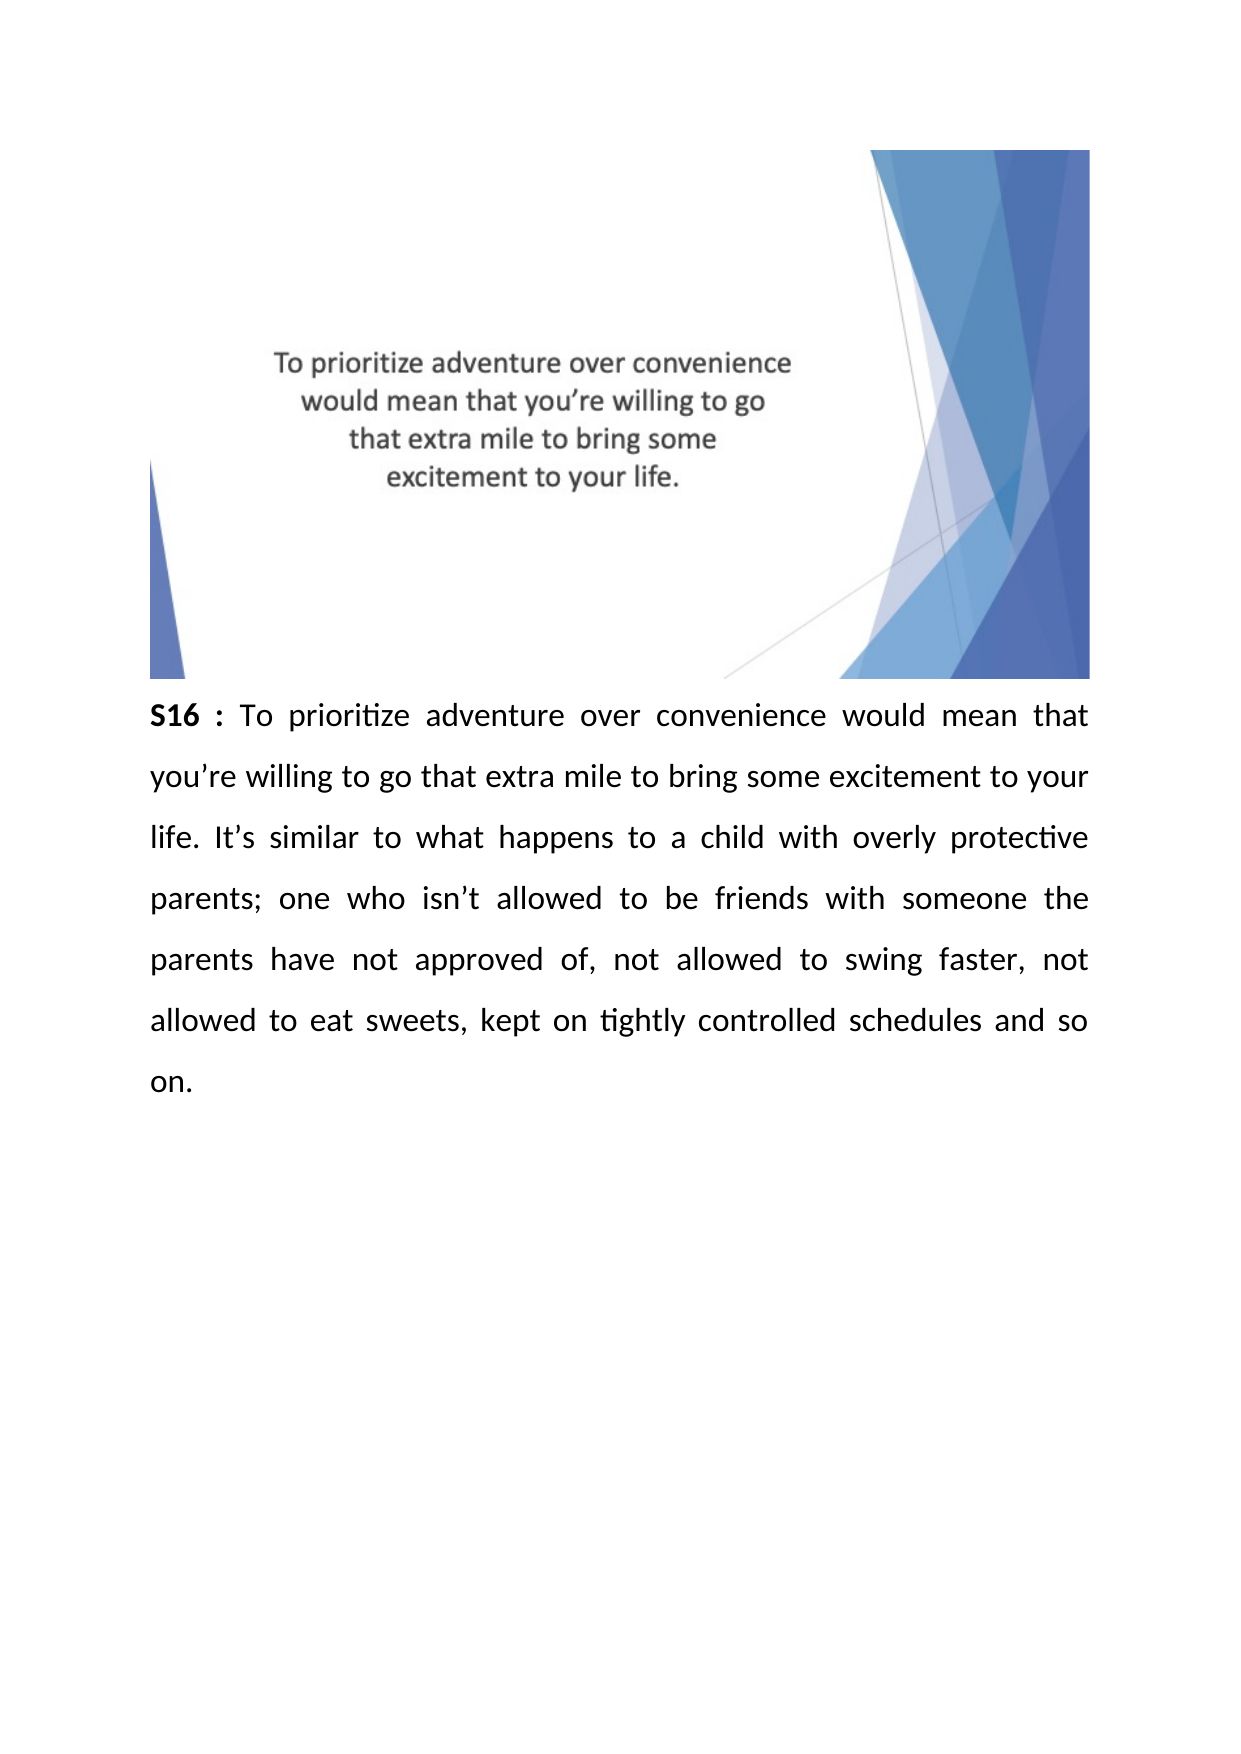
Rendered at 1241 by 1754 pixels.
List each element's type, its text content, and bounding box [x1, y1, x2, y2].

text S16 : To prioritize adventure over convenience would mean that you’re willing to go that extra mile to bring some excitement to your life. It’s similar to what happens to a child with overly protective parents; one who isn’t allowed to be friends with someone the parents have not approved of, not allowed to swing faster, not allowed to eat sweets, kept on tightly controlled schedules and so on. [150, 694, 1090, 1101]
picture [150, 150, 1090, 679]
